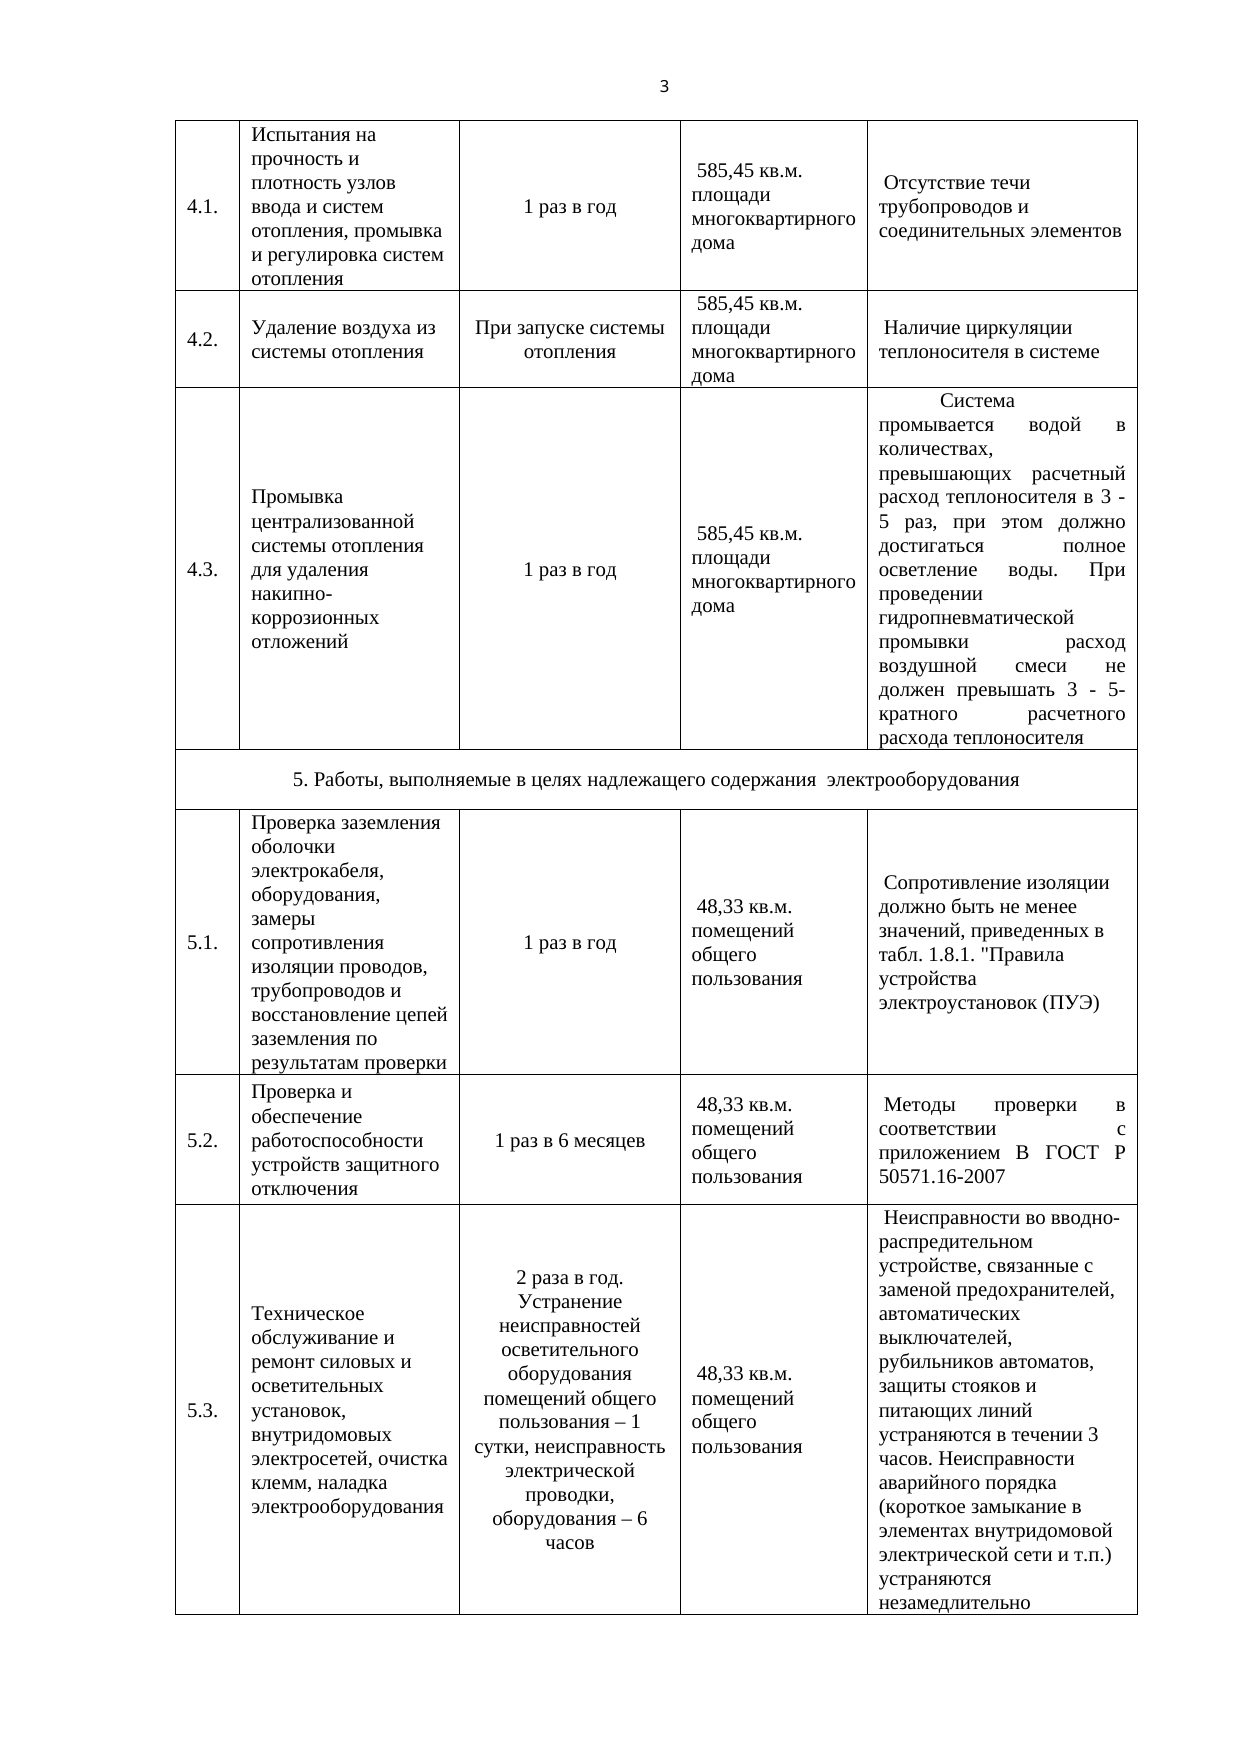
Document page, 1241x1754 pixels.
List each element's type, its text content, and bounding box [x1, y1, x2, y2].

table_cell 5.3. [176, 1205, 239, 1614]
table_cell 585,45 кв.м. площади многоквартирного дома [681, 121, 867, 290]
table_cell 48,33 кв.м. помещений общего пользования [681, 810, 867, 1074]
table_cell Удаление воздуха из системы отопления [240, 291, 459, 387]
table_cell Промывка централизованной системы отопления для удаления накипно-коррозионных отложений [240, 388, 459, 749]
table_cell Отсутствие течи трубопроводов и соединительных элементов [868, 121, 1137, 290]
table_cell 1 раз в год [460, 388, 680, 749]
table_cell 4.3. [176, 388, 239, 749]
table_cell Проверка заземления оболочки электрокабеля, оборудования, замеры сопротивления изоляции проводов, трубопроводов и восстановление цепей заземления по результатам проверки [240, 810, 459, 1074]
table_cell 48,33 кв.м. помещений общего пользования [681, 1075, 867, 1204]
table_cell Испытания на прочность и плотность узлов ввода и систем отопления, промывка и регулировка систем отопления [240, 121, 459, 290]
table_cell Неисправности во вводно-распредительном устройстве, связанные с заменой предохранителей, автоматических выключателей, рубильников автоматов, защиты стояков и питающих линий устраняются в течении 3 часов. Неисправности аварийного порядка (короткое замыкание в элементах внутридомовой электрической сети и т.п.) устраняются незамедлительно [868, 1205, 1137, 1614]
table_cell 585,45 кв.м. площади многоквартирного дома [681, 291, 867, 387]
table_cell 4.2. [176, 291, 239, 387]
table_cell 4.1. [176, 121, 239, 290]
table_cell Техническое обслуживание и ремонт силовых и осветительных установок, внутридомовых электросетей, очистка клемм, наладка электрооборудования [240, 1205, 459, 1614]
table_cell Методы проверки в соответствии с приложением В ГОСТ Р 50571.16-2007 [868, 1075, 1137, 1204]
table_cell 2 раза в год. Устранение неисправностей осветительного оборудования помещений общего пользования – 1 сутки, неисправность электрической проводки, оборудования – 6 часов [460, 1205, 680, 1614]
table_cell 1 раз в год [460, 121, 680, 290]
table_cell 585,45 кв.м. площади многоквартирного дома [681, 388, 867, 749]
table_cell 5.2. [176, 1075, 239, 1204]
table_cell При запуске системы отопления [460, 291, 680, 387]
table_cell 48,33 кв.м. помещений общего пользования [681, 1205, 867, 1614]
table_cell 5. Работы, выполняемые в целях надлежащего содержания электрооборудования [176, 750, 1137, 808]
table_cell Наличие циркуляции теплоносителя в системе [868, 291, 1137, 387]
table_cell 1 раз в год [460, 810, 680, 1074]
table_cell Система промывается водой в количествах, превышающих расчетный расход теплоносителя в 3 - 5 раз, при этом должно достигаться полное осветление воды. При проведении гидропневматической промывки расход воздушной смеси не должен превышать 3 - 5-кратного расчетного расхода теплоносителя [868, 388, 1137, 749]
table_cell Сопротивление изоляции должно быть не менее значений, приведенных в табл. 1.8.1. "Правила устройства электроустановок (ПУЭ) [868, 810, 1137, 1074]
table_cell 5.1. [176, 810, 239, 1074]
table_cell Проверка и обеспечение работоспособности устройств защитного отключения [240, 1075, 459, 1204]
table_cell 1 раз в 6 месяцев [460, 1075, 680, 1204]
